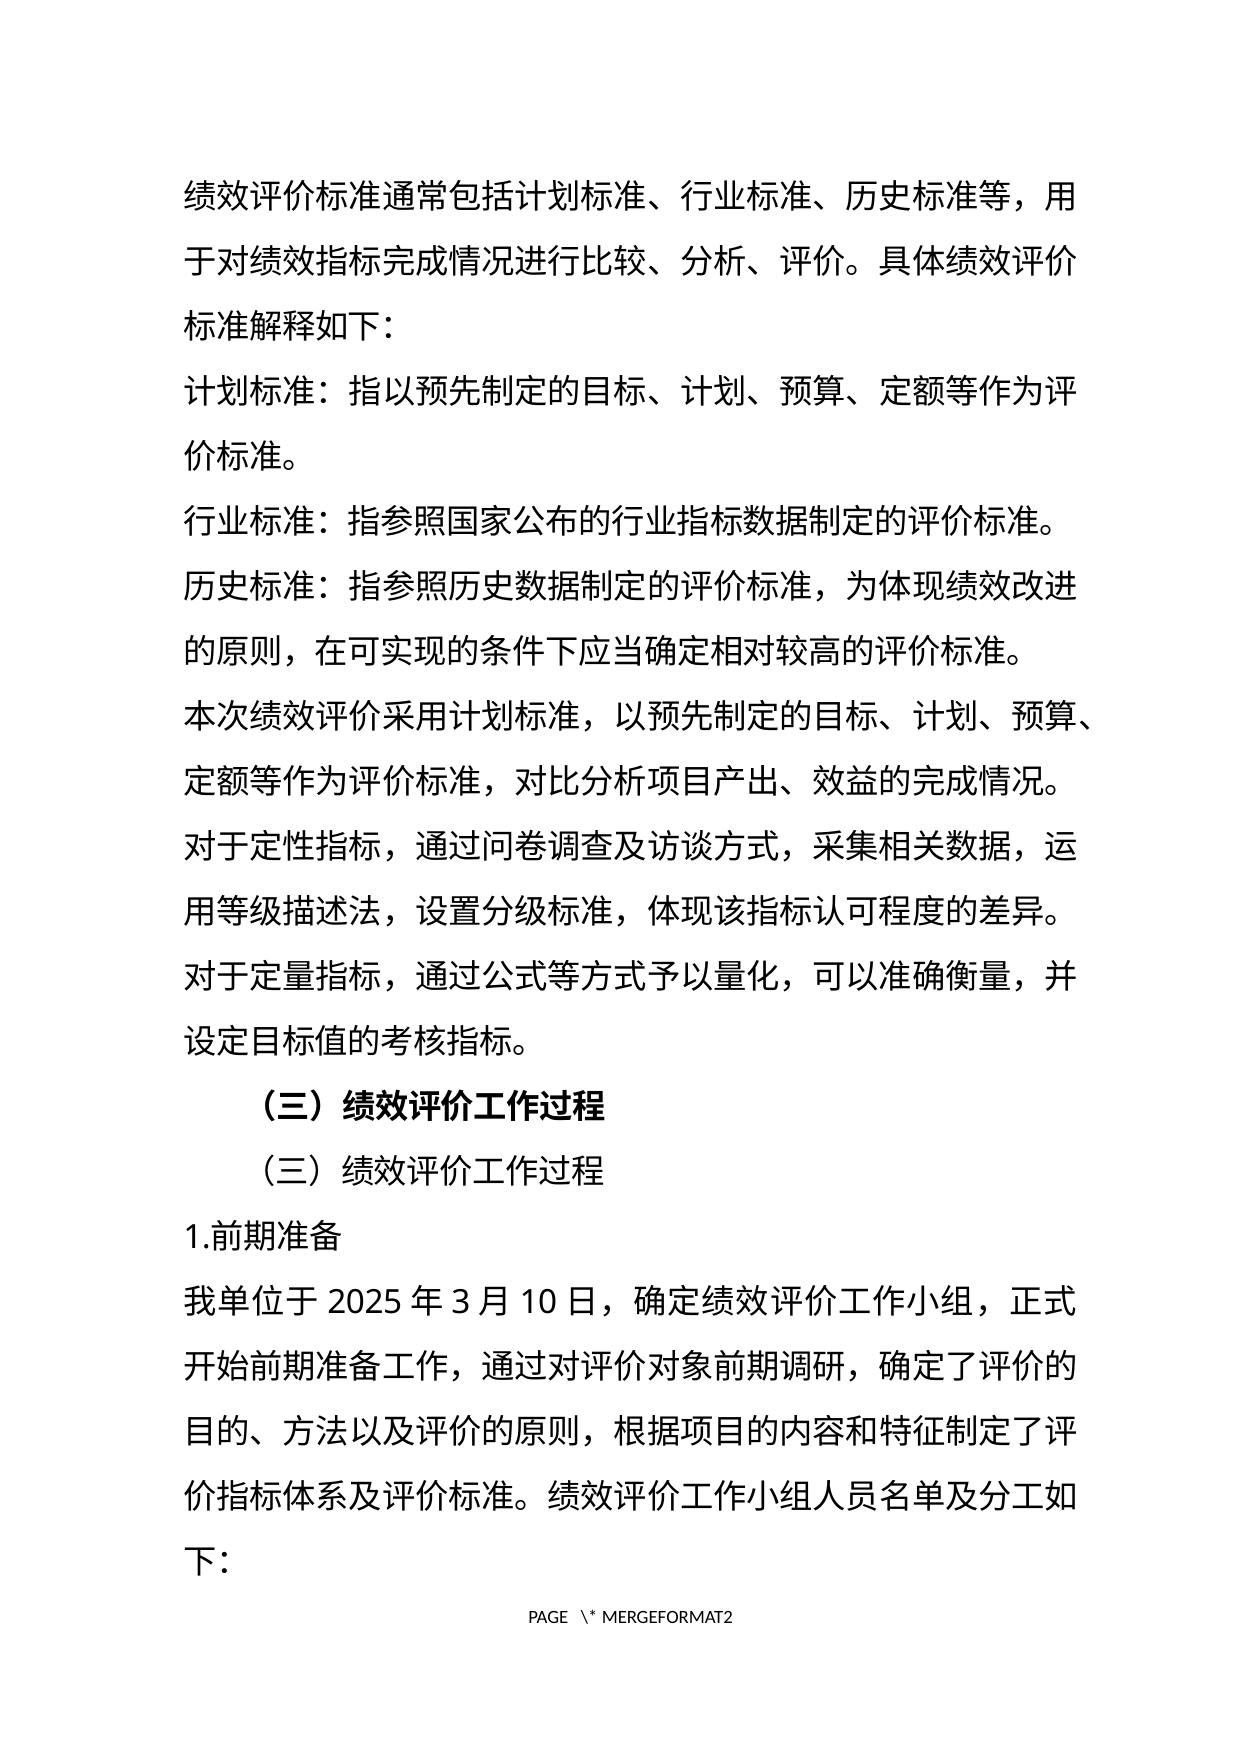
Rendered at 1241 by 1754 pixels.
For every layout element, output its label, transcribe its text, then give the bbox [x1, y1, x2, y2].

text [183, 162, 1078, 1072]
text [183, 1137, 1078, 1592]
text （三）绩效评价工作过程 [183, 1072, 1078, 1137]
